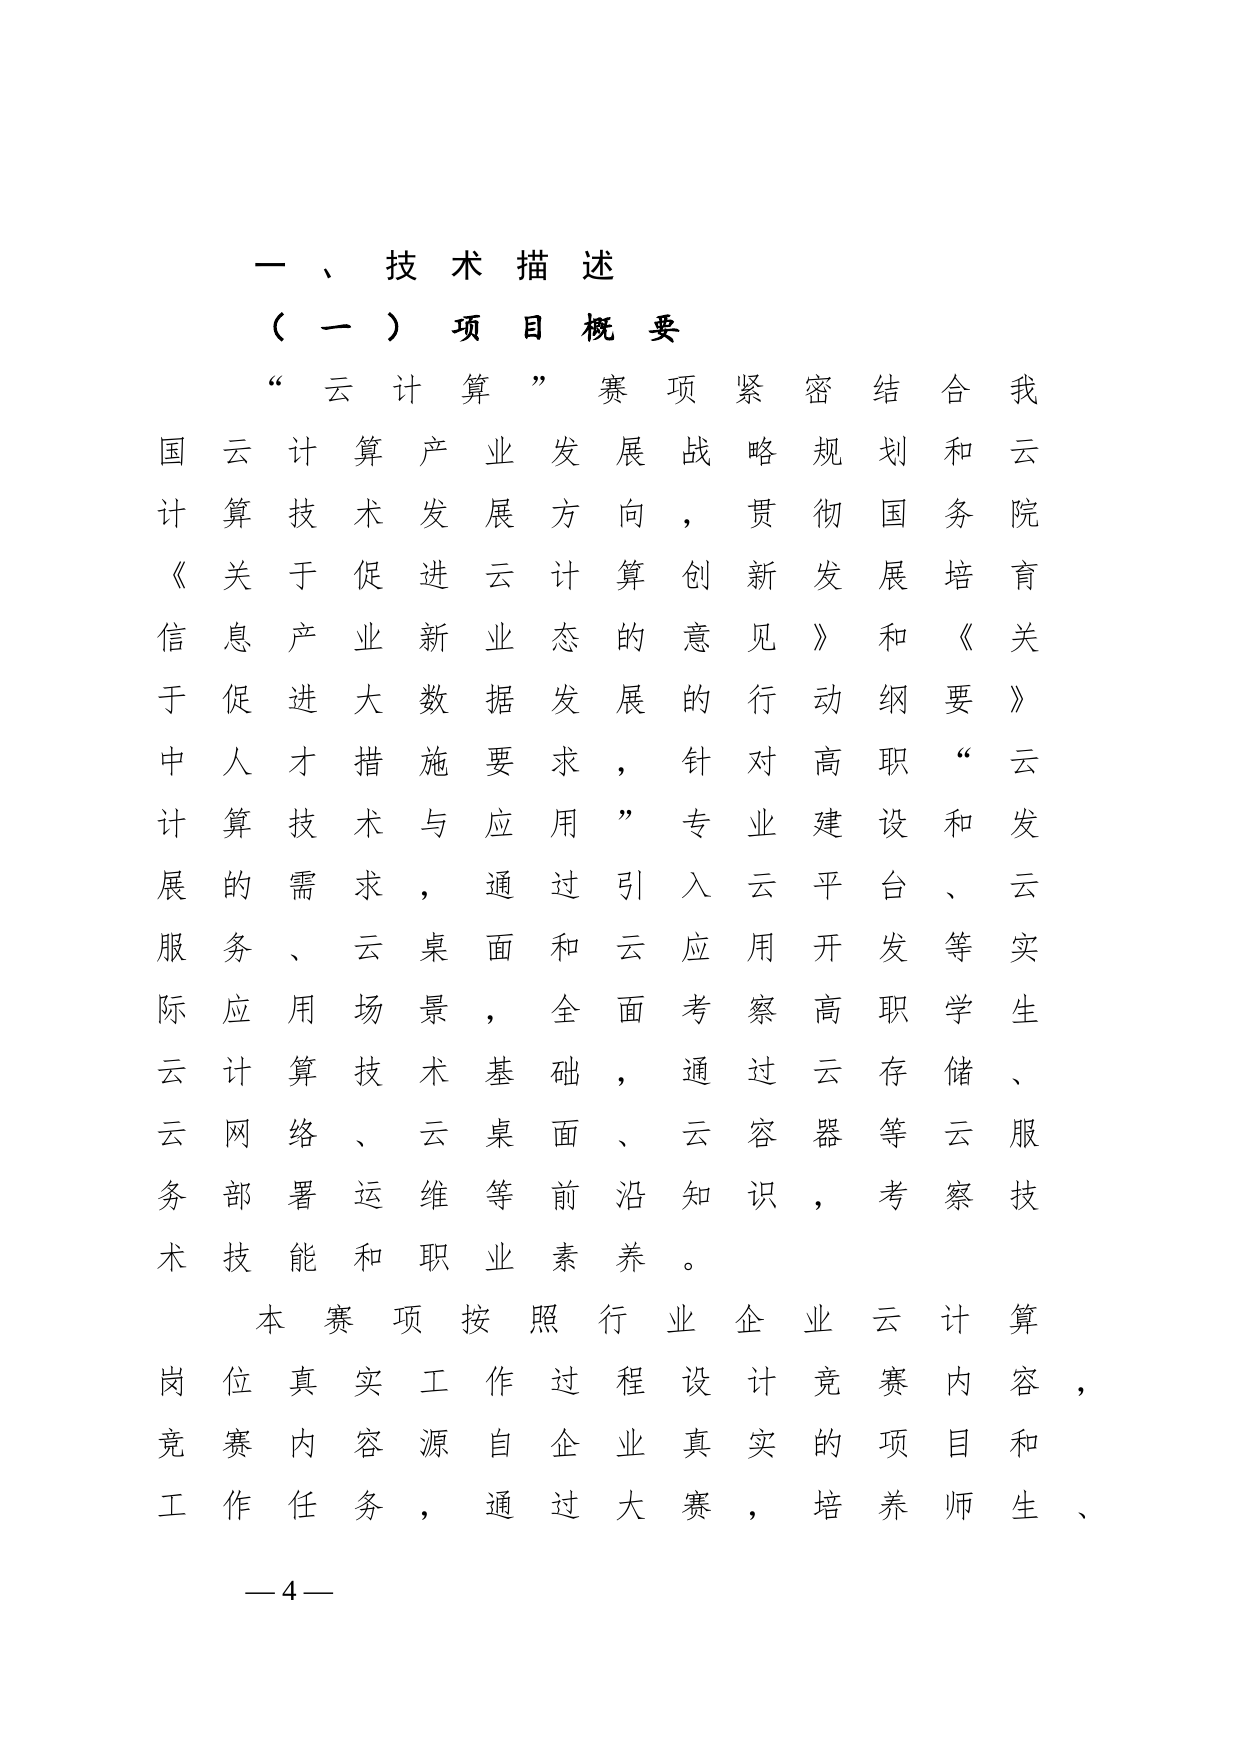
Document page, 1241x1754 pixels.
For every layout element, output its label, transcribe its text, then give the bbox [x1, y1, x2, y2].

text （一）项目概要 [155, 294, 1073, 356]
text “云计算”赛项紧密结合我国云计算产业发展战略规划和云计算技术发展方向，贯彻国务院《关于促进云计算创新发展培育信息产业新业态的意见》和《关于促进大数据发展的行动纲要》中人才措施要求，针对高职“云计算技术与应用”专业建设和发展的需求，通过引入云平台、云服务、云桌面和云应用开发等实际应用场景，全面考察高职学生云计算技术基础，通过云存储、云网络、云桌面、云容器等云服务部署运维等前沿知识，考察技术技能和职业素养。 [155, 356, 1073, 1286]
text 一、技术描述 [155, 232, 1073, 294]
